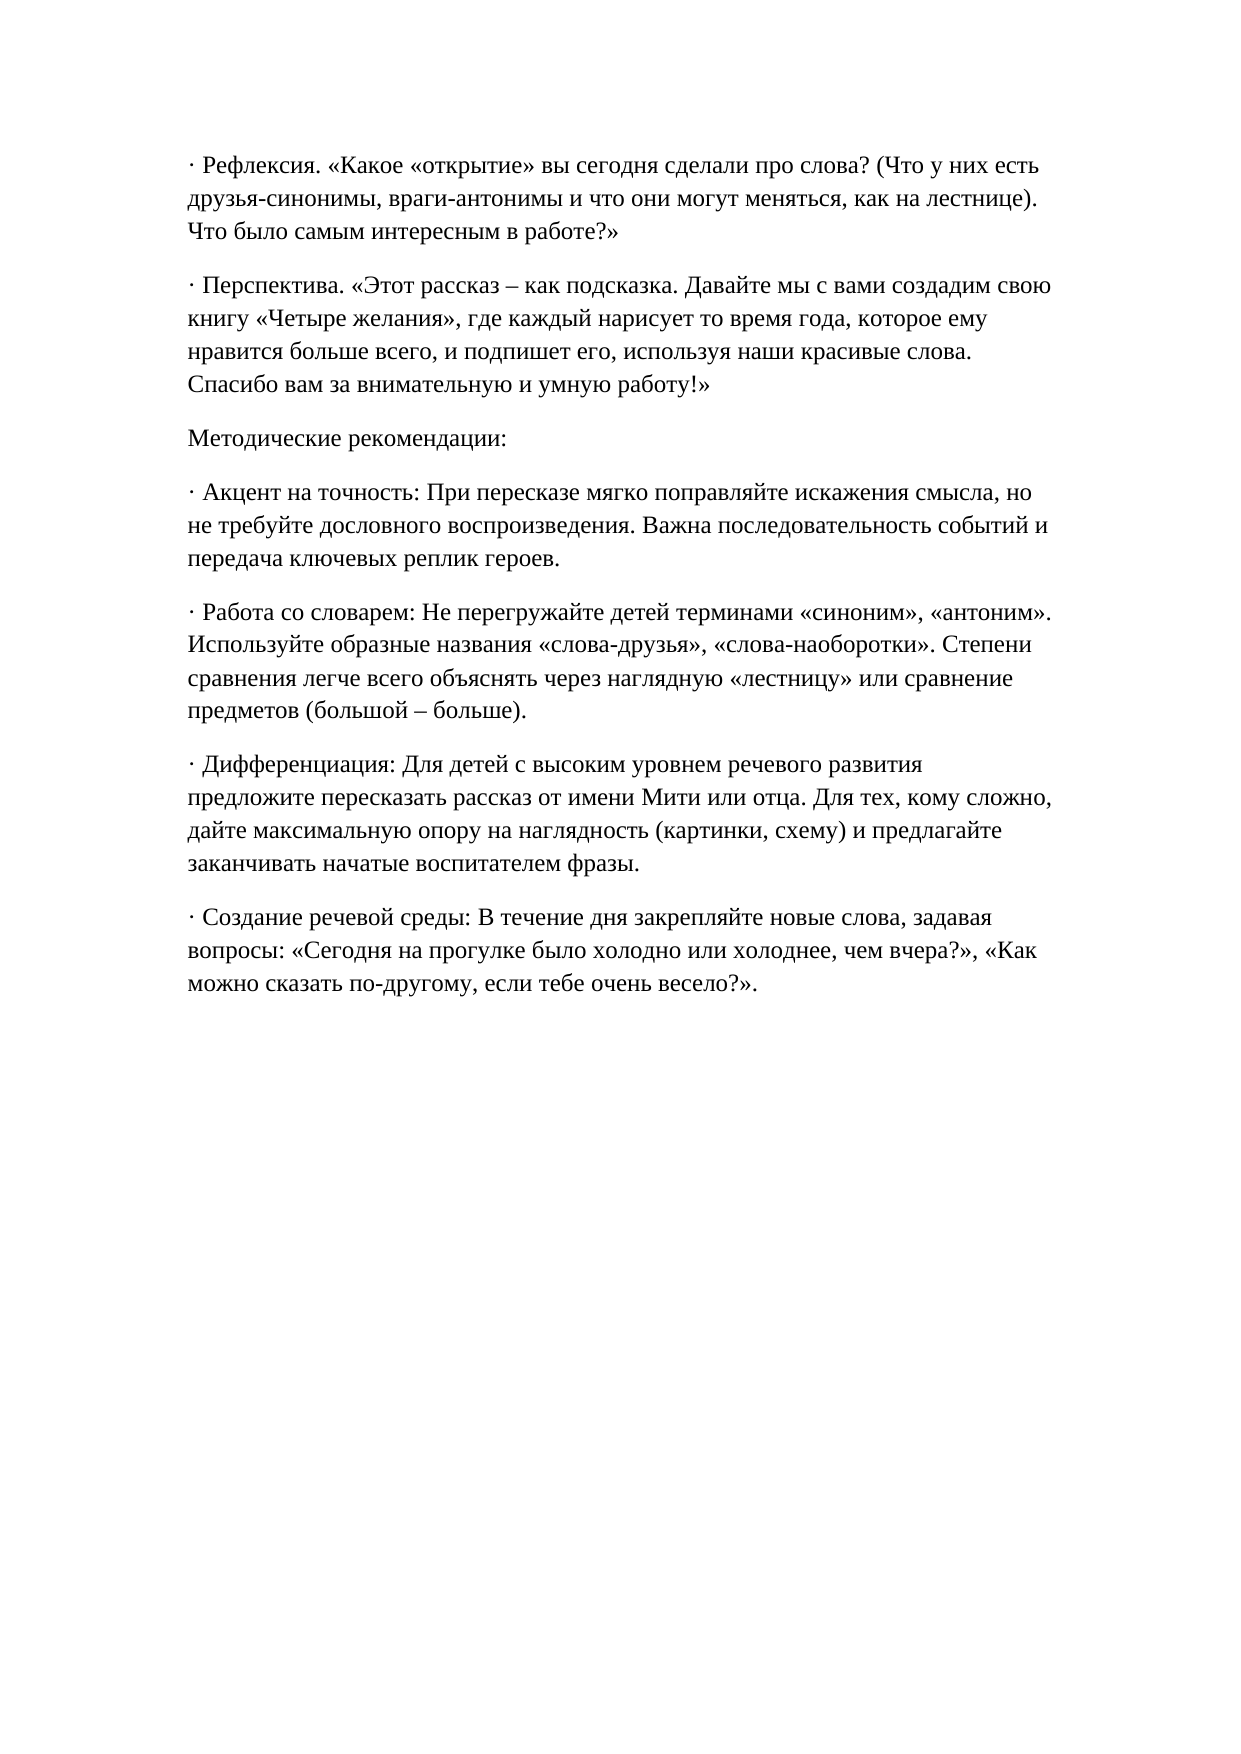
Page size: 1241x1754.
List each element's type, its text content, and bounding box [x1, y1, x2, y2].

text Методические рекомендации: [187, 423, 1053, 452]
text · Перспектива. «Этот рассказ – как подсказка. Давайте мы с вами создадим свою книгу «Четыре желания», где каждый нарисует то время года, которое ему нравится больше всего, и подпишет его, используя наши красивые слова. Спасибо вам за внимательную и умную работу!» [187, 270, 1053, 398]
text · Работа со словарем: Не перегружайте детей терминами «синоним», «антоним». Используйте образные названия «слова-друзья», «слова-наоборотки». Степени сравнения легче всего объяснять через наглядную «лестницу» или сравнение предметов (большой – больше). [187, 597, 1053, 724]
text · Акцент на точность: При пересказе мягко поправляйте искажения смысла, но не требуйте дословного воспроизведения. Важна последовательность событий и передача ключевых реплик героев. [187, 477, 1053, 571]
text · Создание речевой среды: В течение дня закрепляйте новые слова, задавая вопросы: «Сегодня на прогулке было холодно или холоднее, чем вчера?», «Как можно сказать по-другому, если тебе очень весело?». [187, 902, 1053, 997]
text · Рефлексия. «Какое «открытие» вы сегодня сделали про слова? (Что у них есть друзья-синонимы, враги-антонимы и что они могут меняться, как на лестнице). Что было самым интересным в работе?» [187, 150, 1053, 245]
text · Дифференциация: Для детей с высоким уровнем речевого развития предложите пересказать рассказ от имени Мити или отца. Для тех, кому сложно, дайте максимальную опору на наглядность (картинки, схему) и предлагайте заканчивать начатые воспитателем фразы. [187, 749, 1053, 877]
